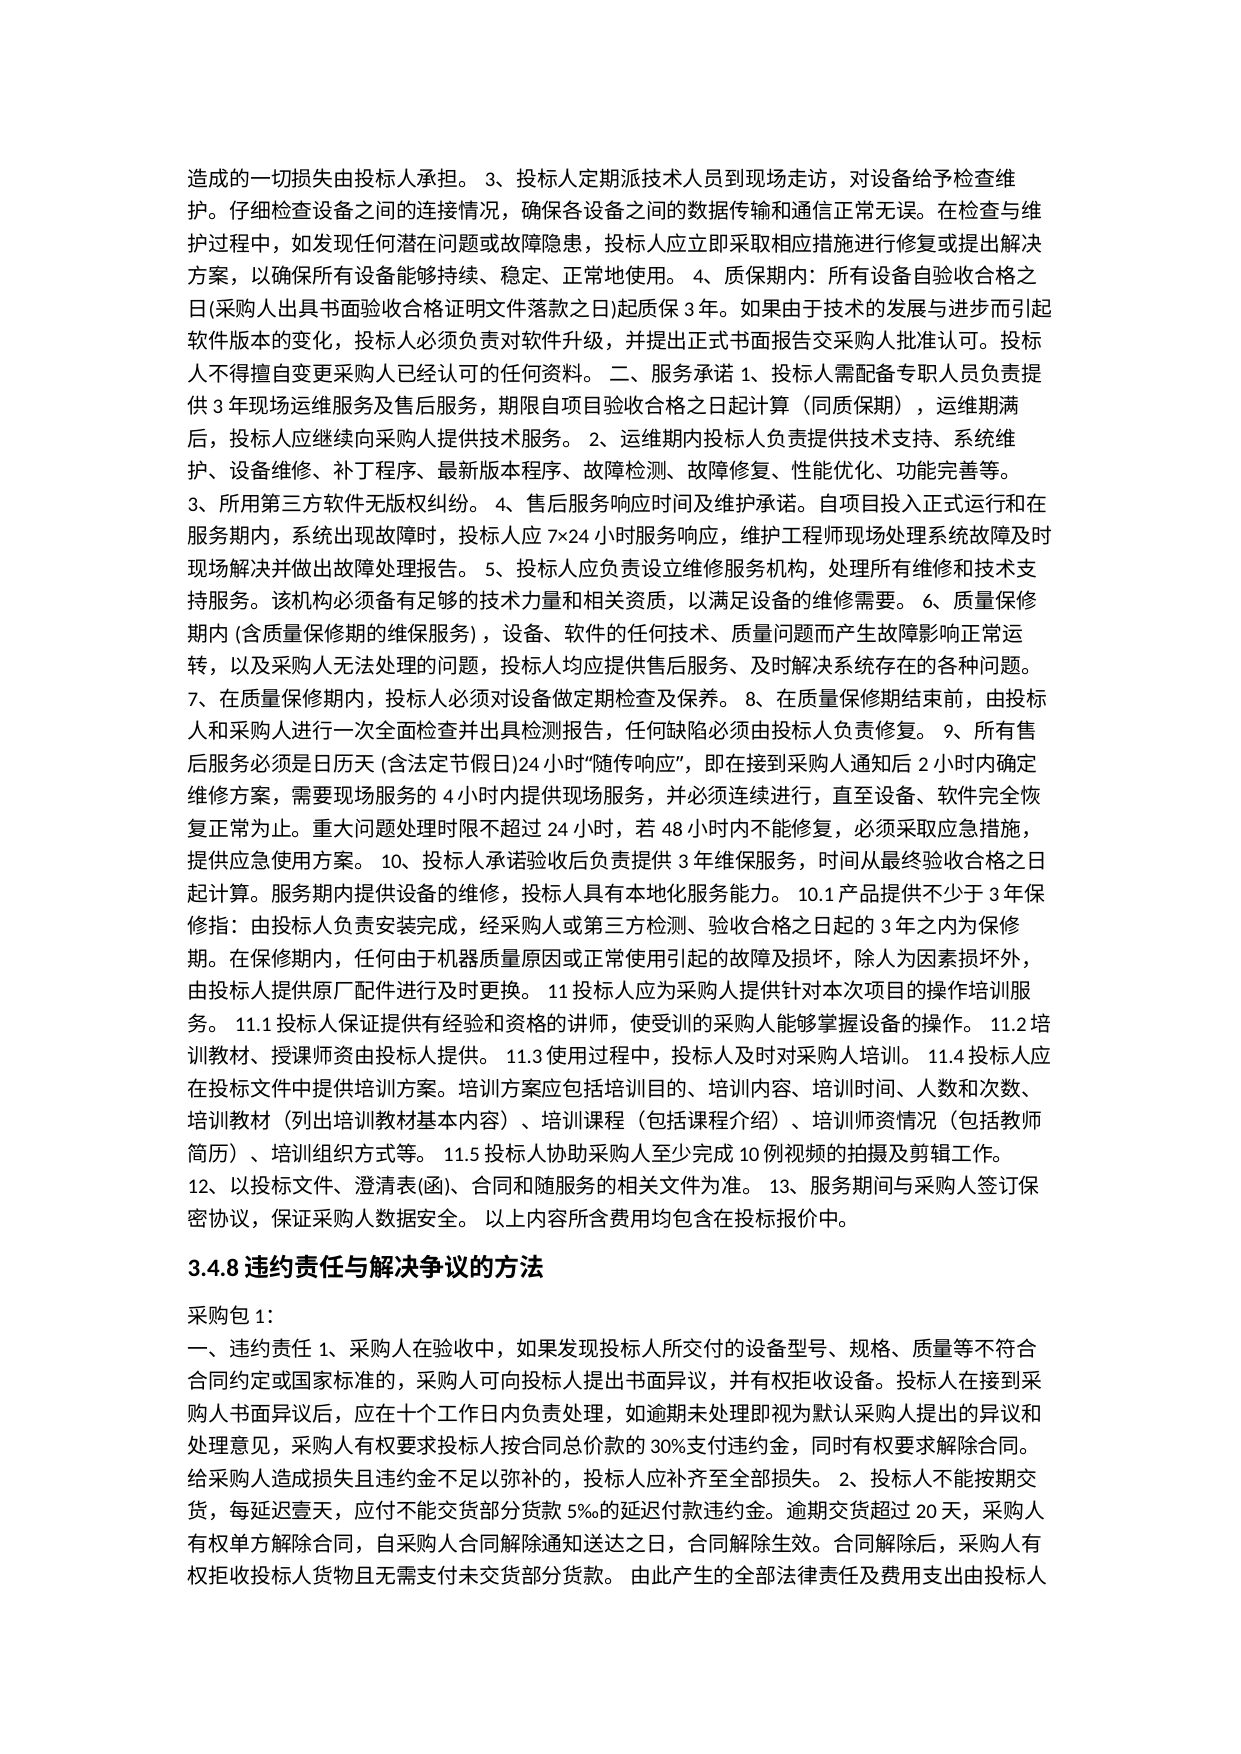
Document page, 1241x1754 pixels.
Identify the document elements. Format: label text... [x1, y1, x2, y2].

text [187, 1332, 1053, 1592]
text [187, 162, 1053, 1234]
text 采购包1： [187, 1299, 1053, 1332]
text 3.4.8违约责任与解决争议的方法 [187, 1234, 1053, 1299]
